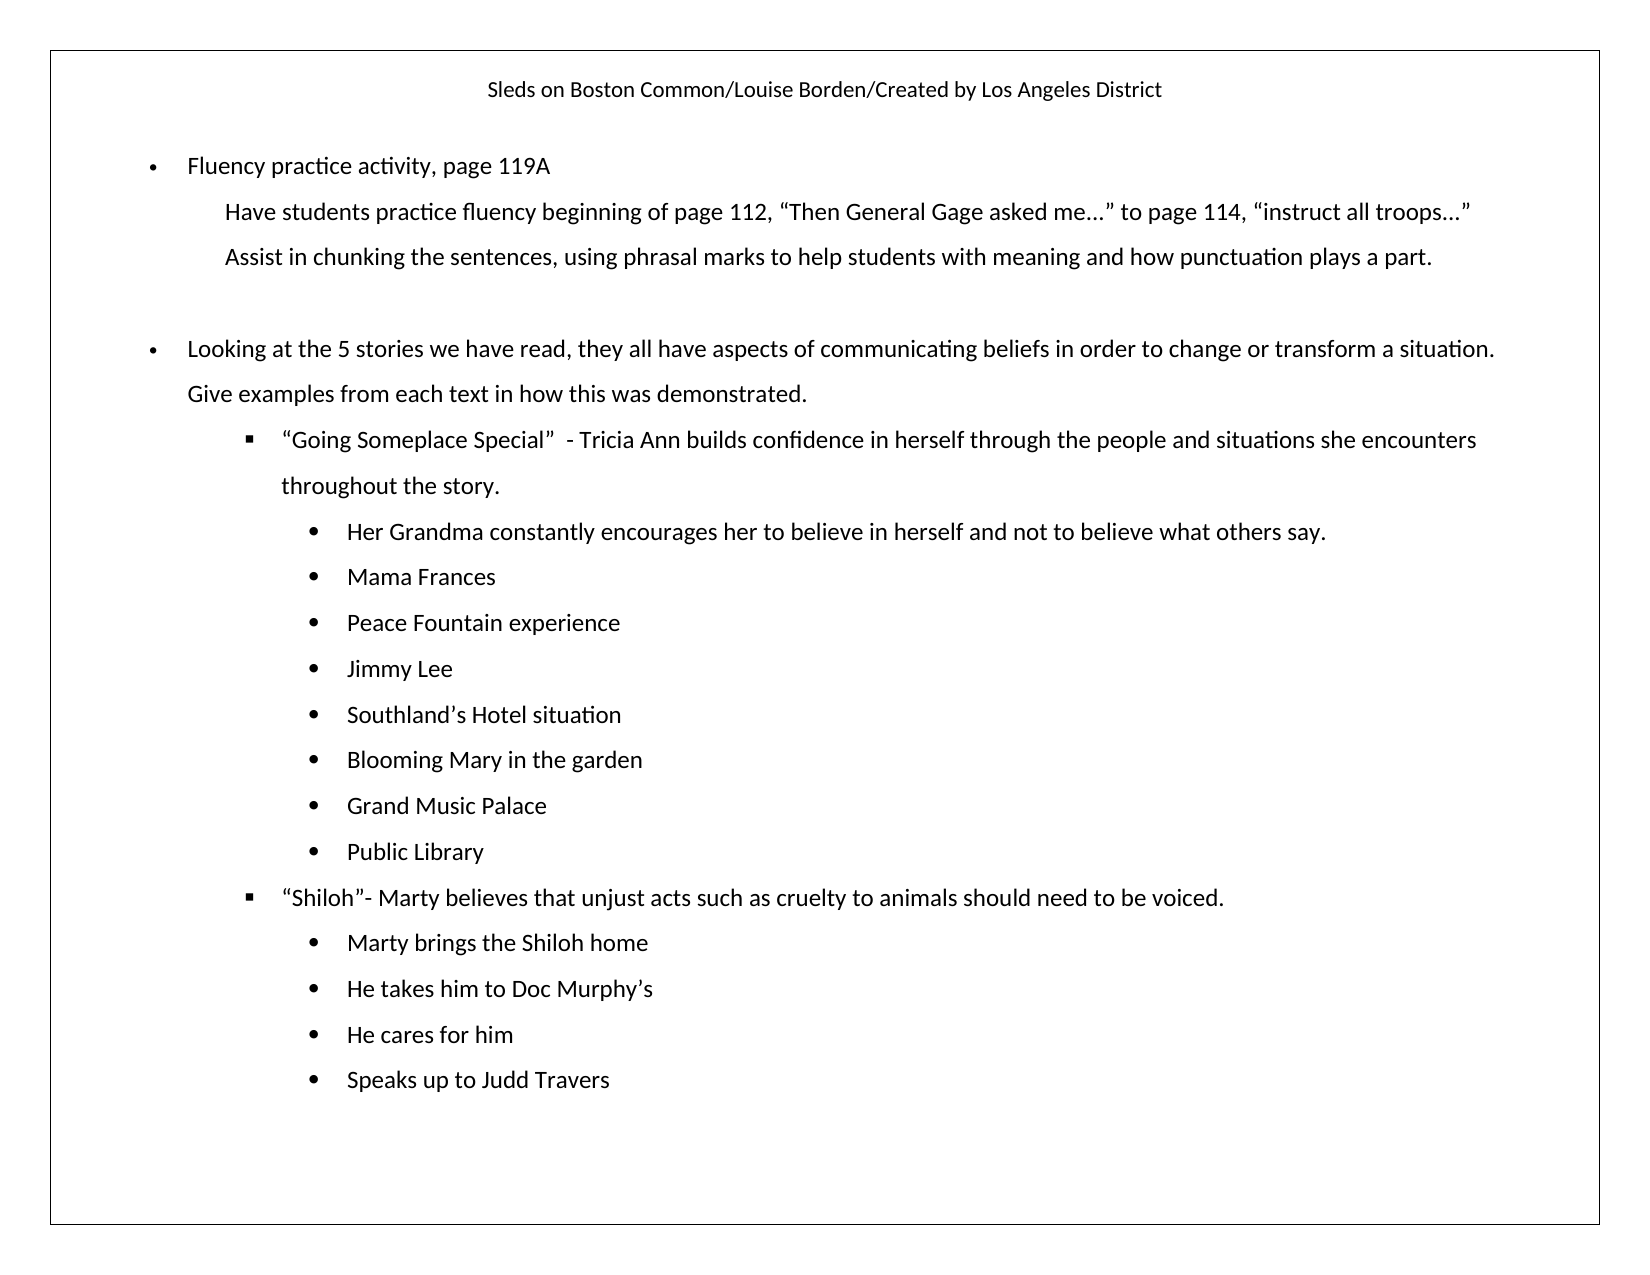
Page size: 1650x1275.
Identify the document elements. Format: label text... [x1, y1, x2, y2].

list He takes him to Doc Murphy’s [309, 973, 1500, 1004]
list Fluency practice activity, page 119A [150, 150, 1500, 181]
list Grand Music Palace [309, 790, 1500, 821]
list Mama Frances [309, 562, 1500, 592]
list Have students practice fluency beginning of page 112, “Then General Gage asked me...” to page 114, “instruct all troops...” Assist in chunking the sentences, using phrasal marks to help students with meaning and how punctuation plays a part. [225, 196, 1500, 272]
list Her Grandma constantly encourages her to believe in herself and not to believe what others say. [309, 516, 1500, 546]
list Marty brings the Shiloh home [309, 927, 1500, 958]
list Blooming Mary in the garden [309, 744, 1500, 775]
list Peace Fountain experience [309, 607, 1500, 638]
list Speaks up to Judd Travers [309, 1064, 1500, 1095]
list He cares for him [309, 1019, 1500, 1049]
list “Going Someplace Special” - Tricia Ann builds confidence in herself through the people and situations she encounters throughout the story. [244, 424, 1500, 501]
list “Shiloh”- Marty believes that unjust acts such as cruelty to animals should need to be voiced. [244, 882, 1500, 912]
list Public Library [309, 836, 1500, 866]
list Jimmy Lee [309, 653, 1500, 683]
list Southland’s Hotel situation [309, 699, 1500, 729]
list Looking at the 5 stories we have read, they all have aspects of communicating beliefs in order to change or transform a situation. Give examples from each text in how this was demonstrated. [150, 333, 1500, 409]
